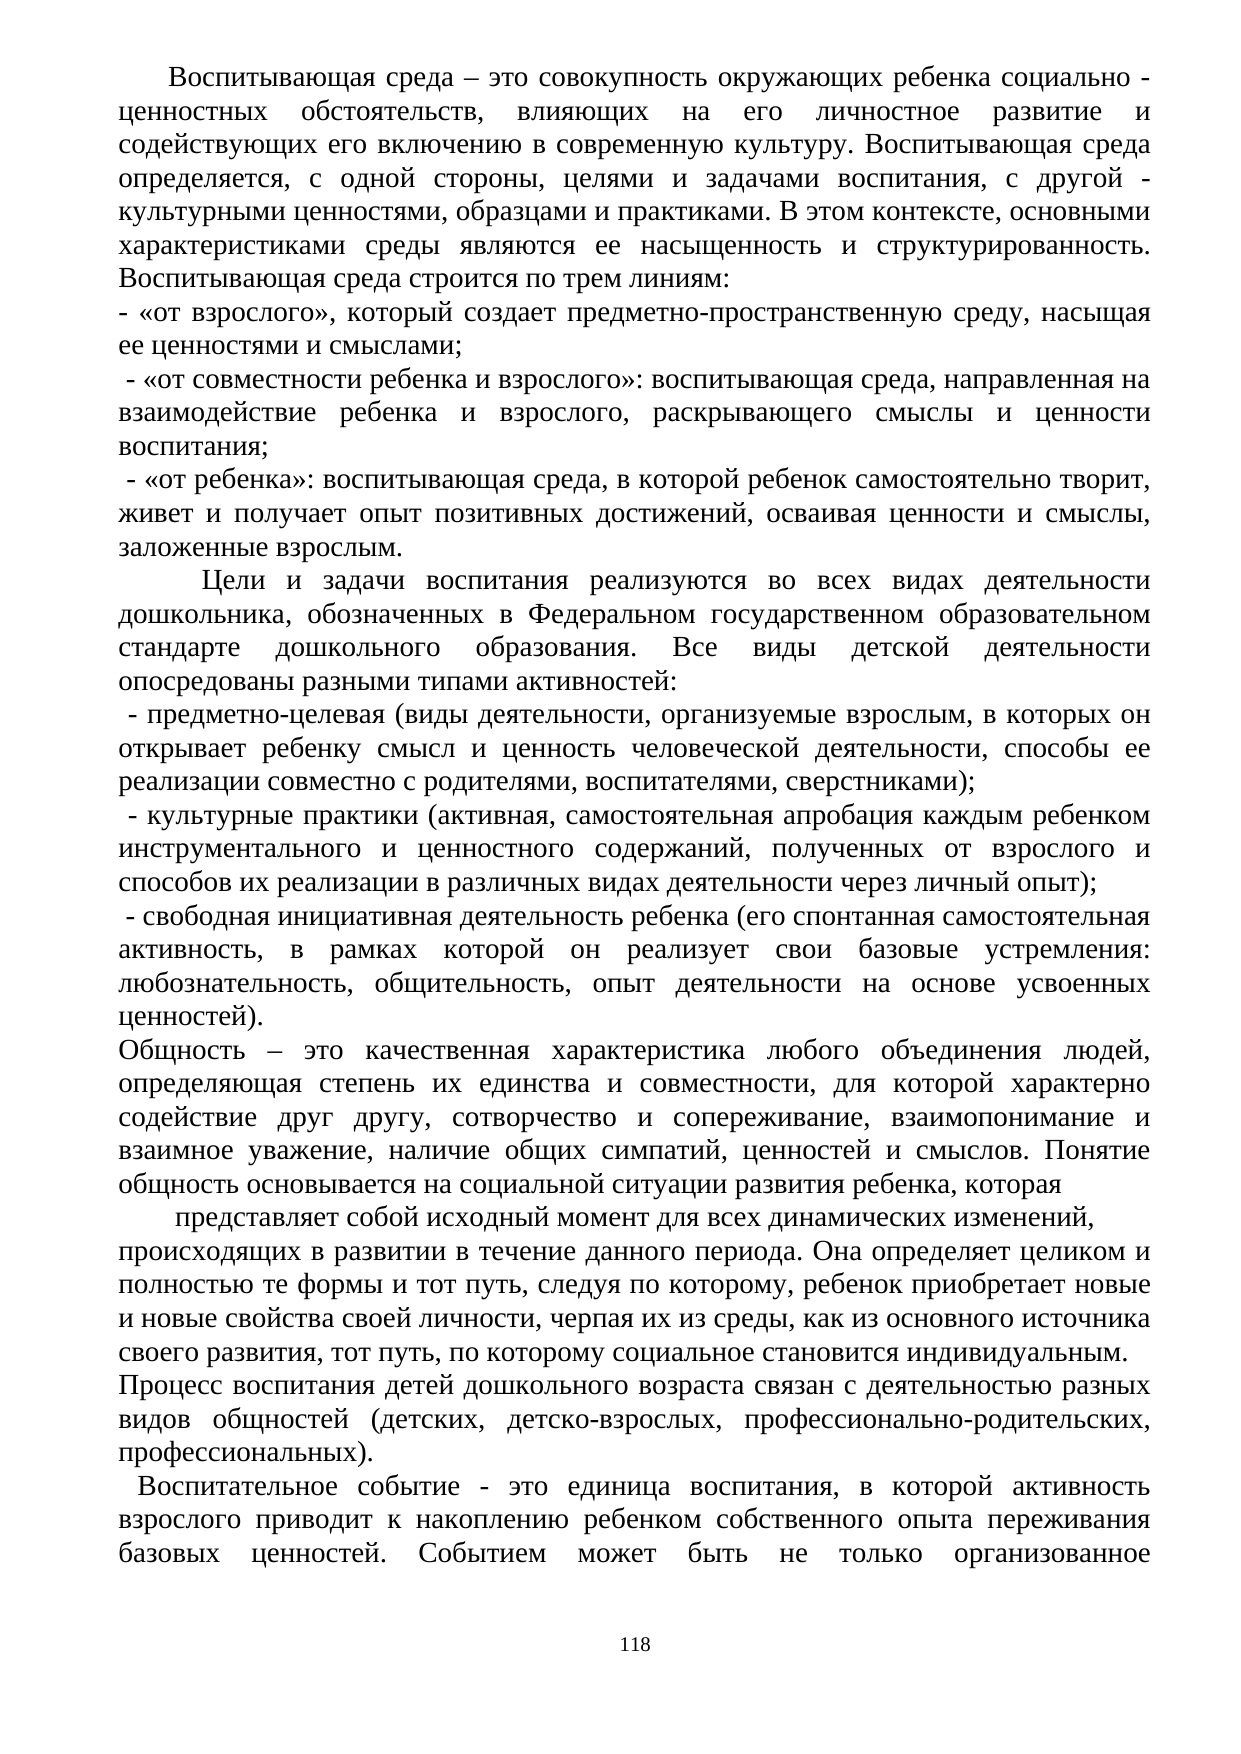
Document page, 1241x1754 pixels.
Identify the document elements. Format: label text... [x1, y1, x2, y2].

text - «от совместности ребенка и взрослого»: воспитывающая среда, направленная на взаимодействие ребенка и взрослого, раскрывающего смыслы и ценности воспитания; [118, 361, 1152, 462]
text Цели и задачи воспитания реализуются во всех видах деятельности дошкольника, обозначенных в Федеральном государственном образовательном стандарте дошкольного образования. Все виды детской деятельности опосредованы разными типами активностей: [118, 562, 1152, 696]
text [118, 1468, 1152, 1568]
text - культурные практики (активная, самостоятельная апробация каждым ребенком инструментального и ценностного содержаний, полученных от взрослого и способов их реализации в различных видах деятельности через личный опыт); [118, 797, 1152, 898]
text Общность – это качественная характеристика любого объединения людей, определяющая степень их единства и совместности, для которой характерно содействие друг другу, сотворчество и сопереживание, взаимопонимание и взаимное уважение, наличие общих симпатий, ценностей и смыслов. Понятие общность основывается на социальной ситуации развития ребенка, которая [118, 1032, 1152, 1199]
text - «от взрослого», который создает предметно-пространственную среду, насыщая ее ценностями и смыслами; [118, 294, 1152, 361]
text - «от ребенка»: воспитывающая среда, в которой ребенок самостоятельно творит, живет и получает опыт позитивных достижений, осваивая ценности и смыслы, заложенные взрослым. [118, 462, 1152, 562]
text - предметно-целевая (виды деятельности, организуемые взрослым, в которых он открывает ребенку смысл и ценность человеческой деятельности, способы ее реализации совместно с родителями, воспитателями, сверстниками); [118, 696, 1152, 797]
text происходящих в развитии в течение данного периода. Она определяет целиком и полностью те формы и тот путь, следуя по которому, ребенок приобретает новые и новые свойства своей личности, черпая их из среды, как из основного источника своего развития, тот путь, по которому социальное становится индивидуальным. [118, 1233, 1152, 1367]
text представляет собой исходный момент для всех динамических изменений, [118, 1199, 1152, 1233]
text Процесс воспитания детей дошкольного возраста связан с деятельностью разных видов общностей (детских, детско-взрослых, профессионально-родительских, профессиональных). [118, 1367, 1152, 1468]
text Воспитывающая среда – это совокупность окружающих ребенка социально - ценностных обстоятельств, влияющих на его личностное развитие и содействующих его включению в современную культуру. Воспитывающая среда определяется, с одной стороны, целями и задачами воспитания, с другой - культурными ценностями, образцами и практиками. В этом контексте, основными характеристиками среды являются ее насыщенность и структурированность. Воспитывающая среда строится по трем линиям: [118, 59, 1152, 294]
text - свободная инициативная деятельность ребенка (его спонтанная самостоятельная активность, в рамках которой он реализует свои базовые устремления: любознательность, общительность, опыт деятельности на основе усвоенных ценностей). [118, 898, 1152, 1032]
